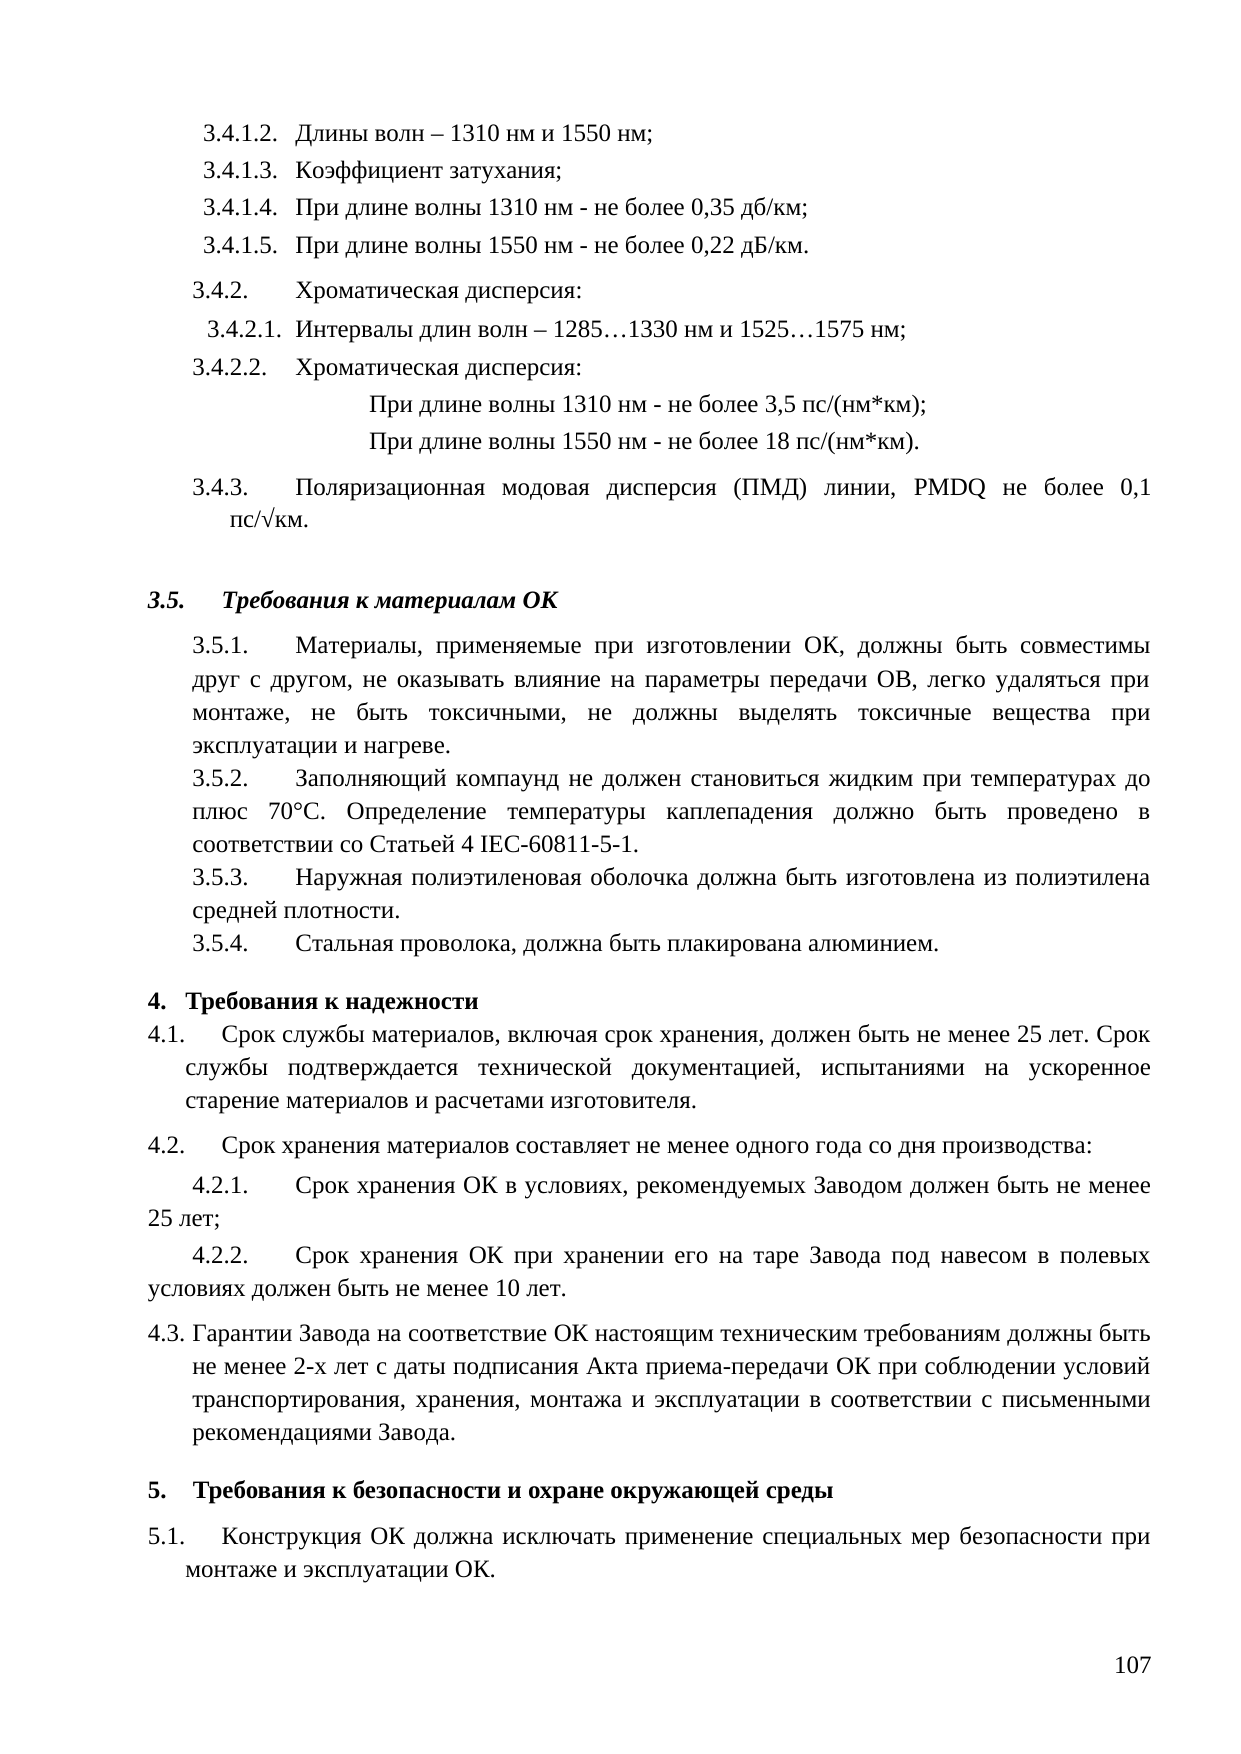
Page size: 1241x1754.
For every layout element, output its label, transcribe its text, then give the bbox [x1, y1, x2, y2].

list Гарантии Завода на соответствие ОК настоящим техническим требованиям должны быть не менее 2-х лет с даты подписания Акта приема-передачи ОК при соблюдении условий транспортирования, хранения, монтажа и эксплуатации в соответствии с письменными рекомендациями Завода. [148, 1318, 1152, 1446]
list Поляризационная модовая дисперсия (ПМД) линии, PMDQ не более 0,1 пс/√км. [192, 472, 1152, 533]
list Материалы, применяемые при изготовлении ОК, должны быть совместимы друг с другом, не оказывать влияние на параметры передачи ОВ, легко удаляться при монтаже, не быть токсичными, не должны выделять токсичные вещества при эксплуатации и нагреве. [192, 631, 1152, 758]
list Хроматическая дисперсия: [192, 275, 1152, 304]
list При длине волны 1550 нм - не более 0,22 дБ/км. [203, 230, 1152, 258]
text При длине волны 1310 нм - не более 3,5 пс/(нм*км); [251, 389, 1152, 418]
text При длине волны 1550 нм - не более 18 пс/(нм*км). [251, 426, 1152, 455]
list Срок хранения ОК в условиях, рекомендуемых Заводом должен быть не менее 25 лет; [148, 1170, 1152, 1231]
list Хроматическая дисперсия: [192, 352, 1152, 380]
list Интервалы длин волн – 1285…1330 нм и 1525…1575 нм; [207, 314, 1152, 343]
list Наружная полиэтиленовая оболочка должна быть изготовлена из полиэтилена средней плотности. [192, 862, 1152, 923]
list Коэффициент затухания; [203, 155, 1152, 184]
list При длине волны 1310 нм - не более 0,35 дб/км; [203, 192, 1152, 221]
list Требования к безопасности и охране окружающей среды [148, 1476, 1152, 1504]
list Требования к материалам ОК [148, 585, 1152, 614]
list Заполняющий компаунд не должен становиться жидким при температурах до плюс 70°С. Определение температуры каплепадения должно быть проведено в соответствии со Статьей 4 IEC-60811-5-1. [192, 763, 1152, 857]
list Срок службы материалов, включая срок хранения, должен быть не менее 25 лет. Срок службы подтверждается технической документацией, испытаниями на ускоренное старение материалов и расчетами изготовителя. [148, 1019, 1152, 1114]
list Срок хранения материалов составляет не менее одного года со дня производства: [148, 1130, 1152, 1159]
list Срок хранения ОК при хранении его на таре Завода под навесом в полевых условиях должен быть не менее 10 лет. [148, 1240, 1152, 1302]
list Стальная проволока, должна быть плакирована алюминием. [192, 928, 1152, 957]
list Конструкция ОК должна исключать применение специальных мер безопасности при монтаже и эксплуатации ОК. [148, 1521, 1152, 1583]
list Требования к надежности [148, 986, 1152, 1014]
list Длины волн – 1310 нм и 1550 нм; [203, 118, 1152, 147]
